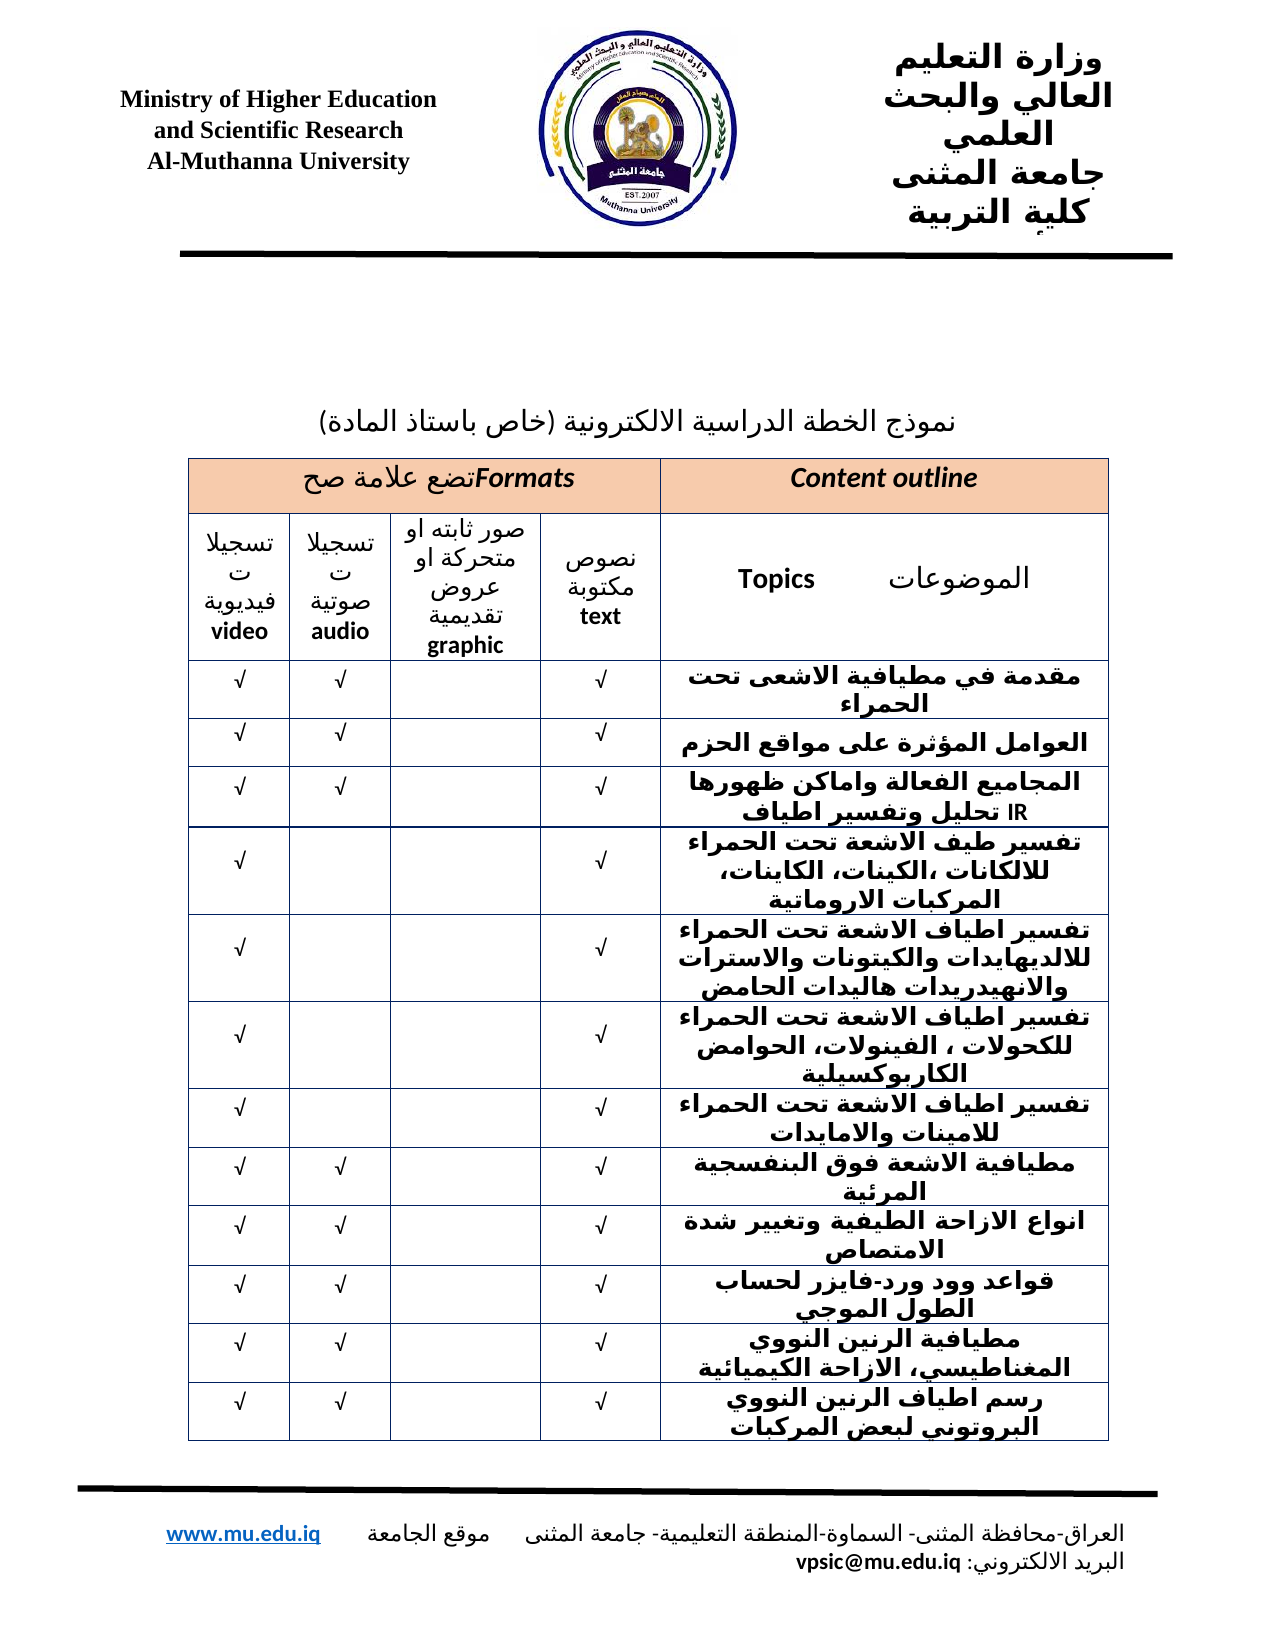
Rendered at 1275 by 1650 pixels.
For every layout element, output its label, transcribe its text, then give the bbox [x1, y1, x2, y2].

table_cell [391, 828, 540, 914]
table_cell [391, 1324, 540, 1382]
table_cell √ [189, 915, 289, 1001]
table_cell [391, 767, 540, 826]
table_cell العوامل المؤثرة على مواقع الحزم [661, 719, 1108, 766]
table_cell √ [189, 1206, 289, 1265]
table_cell تفسير طيف الاشعة تحت الحمراء للالكانات ،الكينات، الكاينات، المركبات الاروماتية [661, 828, 1108, 914]
table_cell √ [290, 1206, 390, 1265]
table_cell √ [189, 661, 289, 718]
table_cell √ [541, 661, 660, 718]
table_cell [391, 1383, 540, 1440]
table_header تضع علامة صحFormats [189, 459, 660, 513]
table_cell √ [541, 767, 660, 826]
table_cell √ [290, 719, 390, 766]
table_cell √ [189, 1089, 289, 1147]
table_cell √ [189, 719, 289, 766]
table_cell صور ثابته او متحركة او عروض تقديمية graphic [391, 514, 540, 660]
table_cell √ [290, 661, 390, 718]
table_cell √ [541, 1324, 660, 1382]
table_cell [391, 1089, 540, 1147]
table_header Content outline [661, 459, 1108, 513]
table_cell [290, 915, 390, 1001]
table_cell √ [290, 1383, 390, 1440]
table_cell مطيافية الاشعة فوق البنفسجية المرئية [661, 1148, 1108, 1205]
table_cell تفسير اطياف الاشعة تحت الحمراء للكحولات ، الفينولات، الحوامض الكاربوكسيلية [661, 1002, 1108, 1088]
picture [536, 27, 739, 229]
table_cell [290, 1002, 390, 1088]
table_cell √ [541, 719, 660, 766]
table_cell √ [290, 1266, 390, 1323]
table_cell √ [189, 767, 289, 826]
table_cell تفسير اطياف الاشعة تحت الحمراء للالديهايدات والكيتونات والاسترات والانهيدريدات هاليدات الحامض [661, 915, 1108, 1001]
table_cell √ [541, 1148, 660, 1205]
table_cell √ [541, 1002, 660, 1088]
table_cell √ [541, 1089, 660, 1147]
table_cell المجاميع الفعالة واماكن ظهورها تحليل وتفسير اطياف IR [661, 767, 1108, 826]
table_cell [391, 915, 540, 1001]
table_cell √ [189, 1383, 289, 1440]
table_cell انواع الازاحة الطيفية وتغيير شدة الامتصاص [661, 1206, 1108, 1265]
table_cell رسم اطياف الرنين النووي البروتوني لبعض المركبات [661, 1383, 1108, 1440]
table_cell √ [189, 1002, 289, 1088]
table_cell [391, 661, 540, 718]
table_cell [290, 1089, 390, 1147]
table_cell تسجيلات صوتية audio [290, 514, 390, 660]
table_cell [391, 1266, 540, 1323]
table_cell √ [189, 1148, 289, 1205]
table_cell √ [290, 767, 390, 826]
table_cell √ [541, 828, 660, 914]
table_cell تسجيلات فيديوية video [189, 514, 289, 660]
table_cell √ [541, 915, 660, 1001]
table_cell قواعد وود ورد-فايزر لحساب الطول الموجي [661, 1266, 1108, 1323]
table_cell [391, 1002, 540, 1088]
table_cell نصوص مكتوبة text [541, 514, 660, 660]
table_cell √ [189, 1266, 289, 1323]
table_cell √ [189, 828, 289, 914]
table_cell [391, 719, 540, 766]
text نموذج الخطة الدراسية الالكترونية (خاص باستاذ المادة) [150, 403, 1125, 438]
table_cell [391, 1206, 540, 1265]
table_cell مطيافية الرنين النووي المغناطيسي، الازاحة الكيميائية [661, 1324, 1108, 1382]
table_cell √ [290, 1324, 390, 1382]
table_cell الموضوعات Topics [661, 514, 1108, 660]
table_cell √ [541, 1206, 660, 1265]
table_cell √ [541, 1383, 660, 1440]
table_cell [391, 1148, 540, 1205]
table_cell [290, 828, 390, 914]
table_cell تفسير اطياف الاشعة تحت الحمراء للامينات والامايدات [661, 1089, 1108, 1147]
table_cell √ [541, 1266, 660, 1323]
table_cell √ [189, 1324, 289, 1382]
table_cell √ [290, 1148, 390, 1205]
table_cell مقدمة في مطيافية الاشعى تحت الحمراء [661, 661, 1108, 718]
